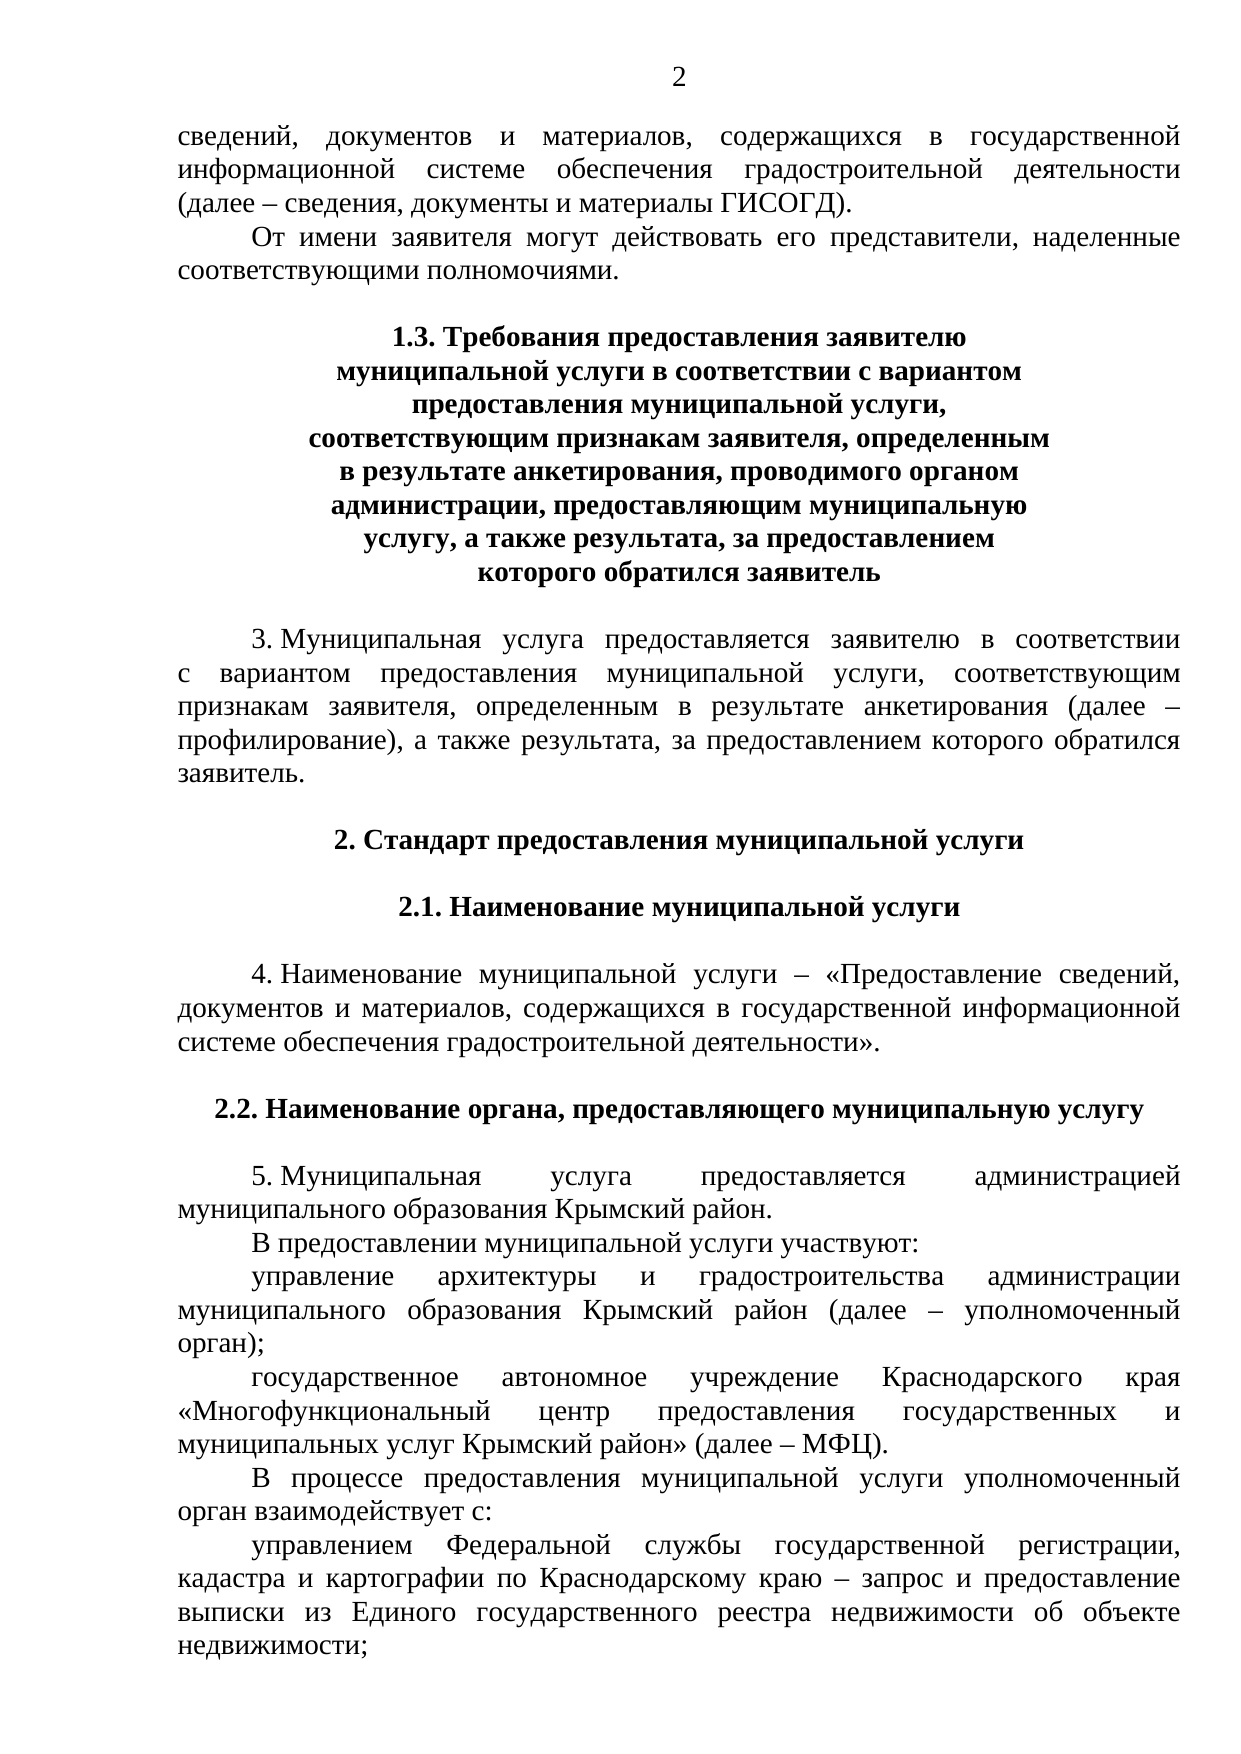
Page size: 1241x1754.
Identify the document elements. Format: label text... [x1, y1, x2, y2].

text 3. Муниципальная услуга предоставляется заявителю в соответствии с вариантом предоставления муниципальной услуги, соответствующим признакам заявителя, определенным в результате анкетирования (далее – профилирование), а также результата, за предоставлением которого обратился заявитель. [177, 621, 1181, 789]
text От имени заявителя могут действовать его представители, наделенные соответствующими полномочиями. [177, 219, 1181, 286]
list 4. Наименование муниципальной услуги – «Предоставление сведений, документов и материалов, содержащихся в государственной информационной системе обеспечения градостроительной деятельности». [177, 957, 1181, 1057]
text управление архитектуры и градостроительства администрации муниципального образования Крымский район (далее – уполномоченный орган); [177, 1258, 1181, 1359]
text 5. Муниципальная услуга предоставляется администрацией муниципального образования Крымский район. [177, 1158, 1181, 1225]
title 2.2. Наименование органа, предоставляющего муниципальную услугу [177, 1091, 1181, 1124]
title в результате анкетирования, проводимого органом [177, 453, 1181, 487]
title услугу, а также результата, за предоставлением [177, 521, 1181, 554]
text 2. Стандарт предоставления муниципальной услуги [177, 822, 1181, 856]
title которого обратился заявитель [177, 554, 1181, 588]
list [177, 118, 1181, 219]
text управлением Федеральной службы государственной регистрации, кадастра и картографии по Краснодарскому краю – запрос и предоставление выписки из Единого государственного реестра недвижимости об объекте недвижимости; [177, 1527, 1181, 1661]
text В предоставлении муниципальной услуги участвуют: [177, 1225, 1181, 1258]
text государственное автономное учреждение Краснодарского края «Многофункциональный центр предоставления государственных и муниципальных услуг Крымский район» (далее – МФЦ). [177, 1359, 1181, 1460]
title 1.3. Требования предоставления заявителю [177, 319, 1181, 353]
title муниципальной услуги в соответствии с вариантом [177, 353, 1181, 386]
text В процессе предоставления муниципальной услуги уполномоченный орган взаимодействует с: [177, 1460, 1181, 1527]
title администрации, предоставляющим муниципальную [177, 487, 1181, 521]
title предоставления муниципальной услуги, [177, 386, 1181, 420]
title соответствующим признакам заявителя, определенным [177, 420, 1181, 453]
title 2.1. Наименование муниципальной услуги [177, 889, 1181, 923]
